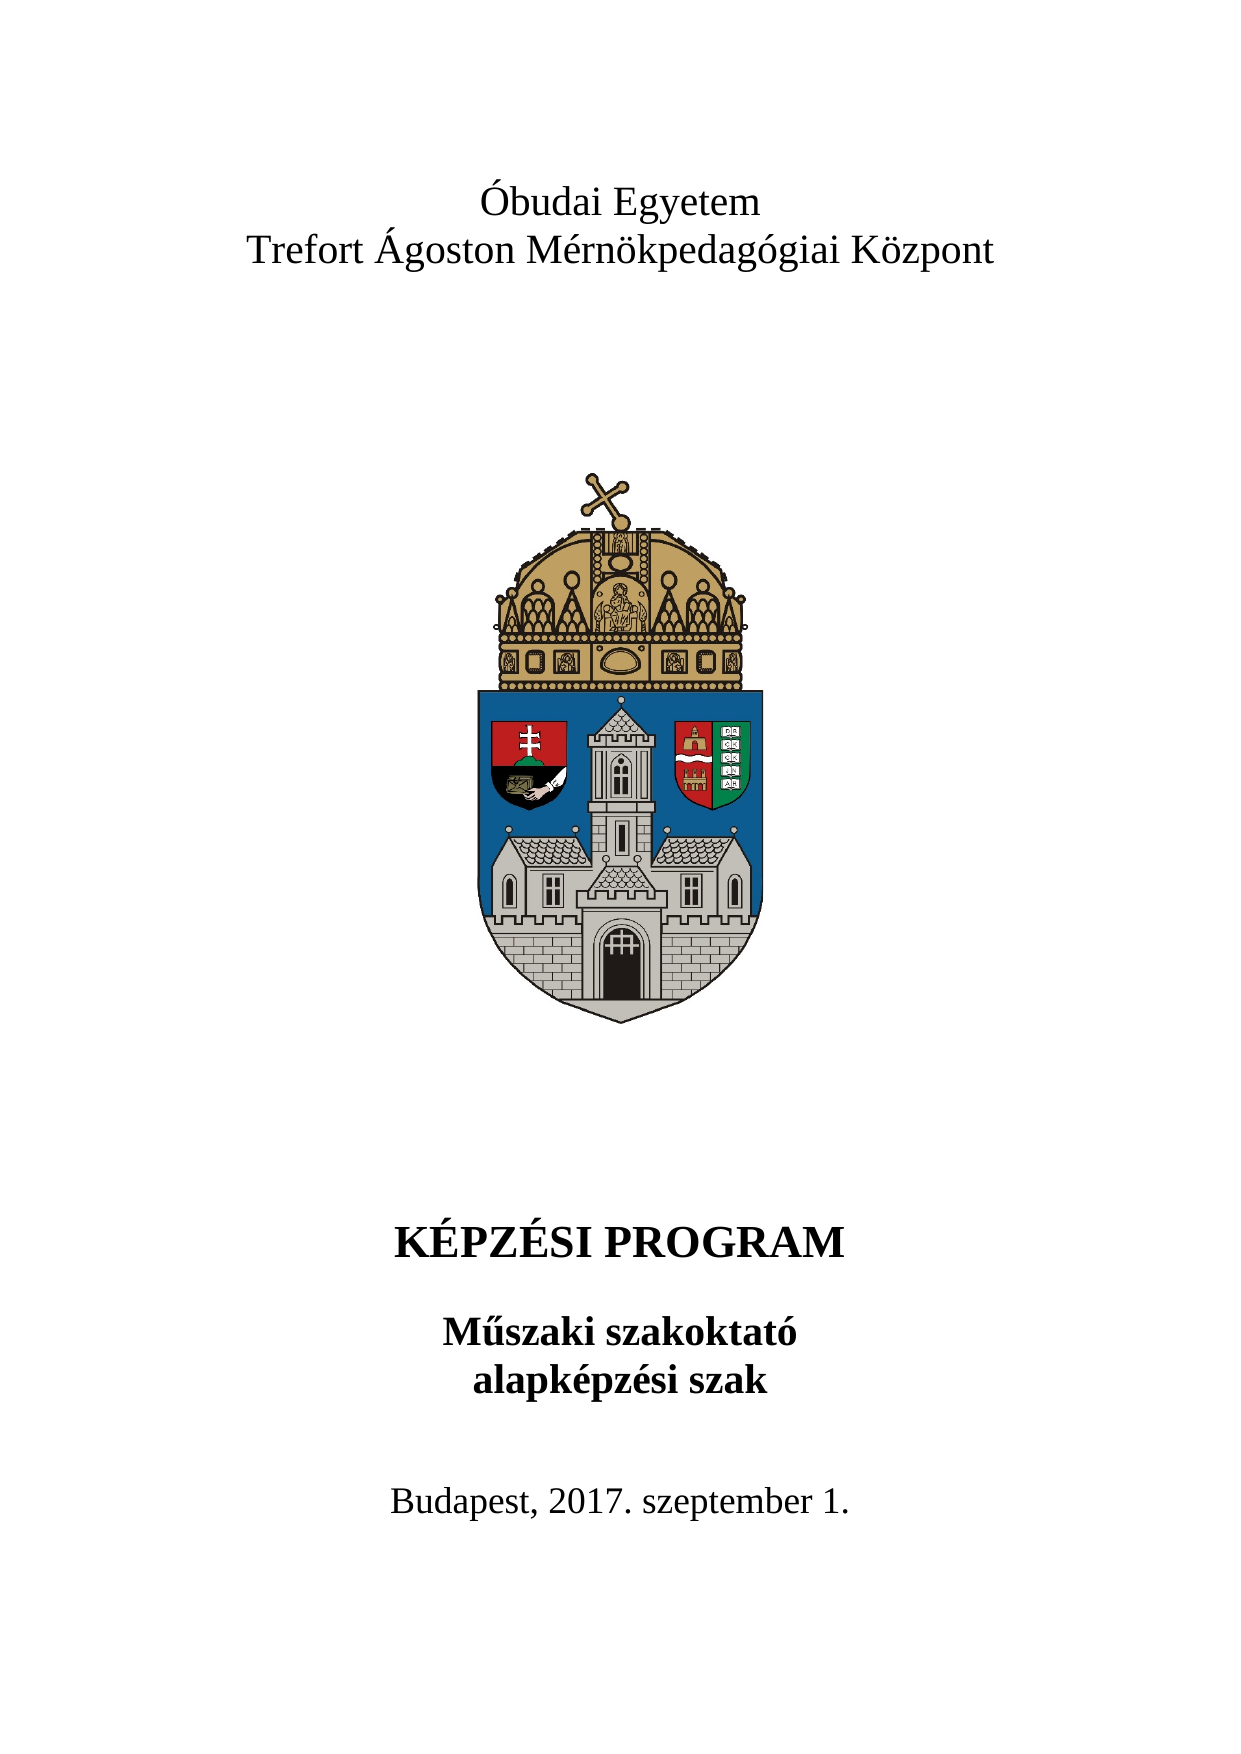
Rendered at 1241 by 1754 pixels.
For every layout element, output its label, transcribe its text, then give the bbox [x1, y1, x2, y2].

text KÉPZÉSI PROGRAM [148, 1215, 1093, 1268]
text Budapest, 2017. szeptember 1. [148, 1479, 1093, 1522]
text alapképzési szak [148, 1354, 1093, 1402]
picture [477, 473, 764, 1024]
text Óbudai Egyetem [148, 176, 1093, 224]
text Műszaki szakoktató [148, 1306, 1093, 1354]
text Trefort Ágoston Mérnökpedagógiai Központ [148, 224, 1093, 272]
